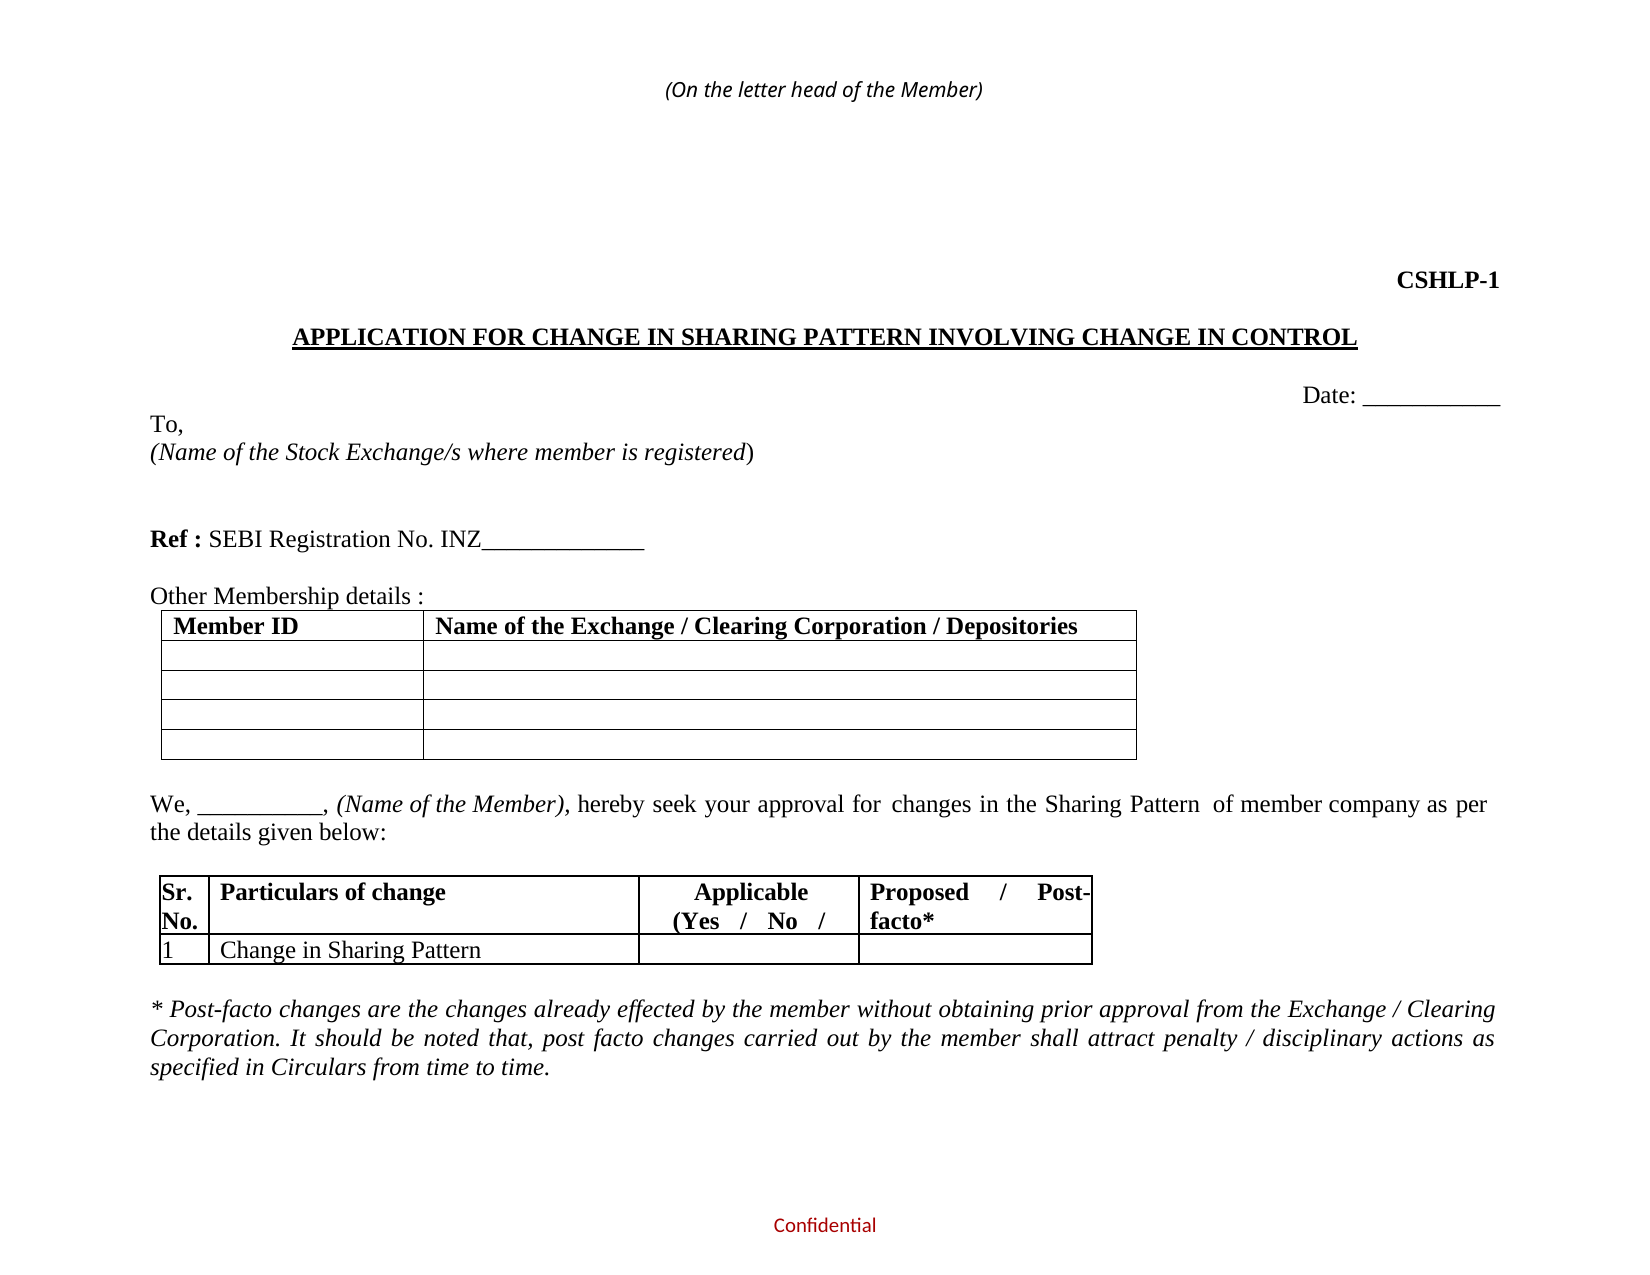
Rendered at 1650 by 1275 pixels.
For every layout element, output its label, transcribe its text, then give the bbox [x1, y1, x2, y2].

table_cell [424, 700, 1136, 729]
table_cell [162, 671, 423, 699]
table_cell [424, 641, 1136, 669]
table_header Name of the Exchange / Clearing Corporation / Depositories [424, 611, 1136, 640]
text We, __________, (Name of the Member), hereby seek your approval for changes in the Sharing Pattern of member company as per the details given below: [150, 789, 1488, 846]
text * Post-facto changes are the changes already effected by the member without obtaining prior approval from the Exchange / Clearing Corporation. It should be noted that, post facto changes carried out by the member shall attract penalty / disciplinary actions as specified in Circulars from time to time. [150, 994, 1500, 1080]
table_header Sr. No. [161, 877, 208, 933]
text Other Membership details : [150, 581, 1500, 610]
table_cell [162, 730, 423, 759]
text Date: ___________ [150, 380, 1500, 409]
table_cell Change in Sharing Pattern [210, 935, 638, 963]
table_header Member ID [162, 611, 423, 640]
table_cell 1 [161, 935, 208, 963]
text To, [150, 409, 1500, 437]
table_cell [640, 935, 858, 963]
table_header Particulars of change [210, 877, 638, 933]
text APPLICATION FOR CHANGE IN SHARING PATTERN INVOLVING CHANGE IN CONTROL [150, 322, 1500, 351]
table_cell [162, 700, 423, 729]
text Ref : SEBI Registration No. INZ_____________ [150, 524, 1500, 552]
table_cell [424, 730, 1136, 759]
table_cell [424, 671, 1136, 699]
table_header Proposed / Post-facto* [860, 877, 1091, 933]
table_cell [860, 935, 1091, 963]
table_header Applicable (Yes / No / NA) [640, 877, 858, 933]
table_cell [162, 641, 423, 669]
text CSHLP-1 [152, 265, 1500, 294]
text (Name of the Stock Exchange/s where member is registered) [150, 437, 1500, 466]
